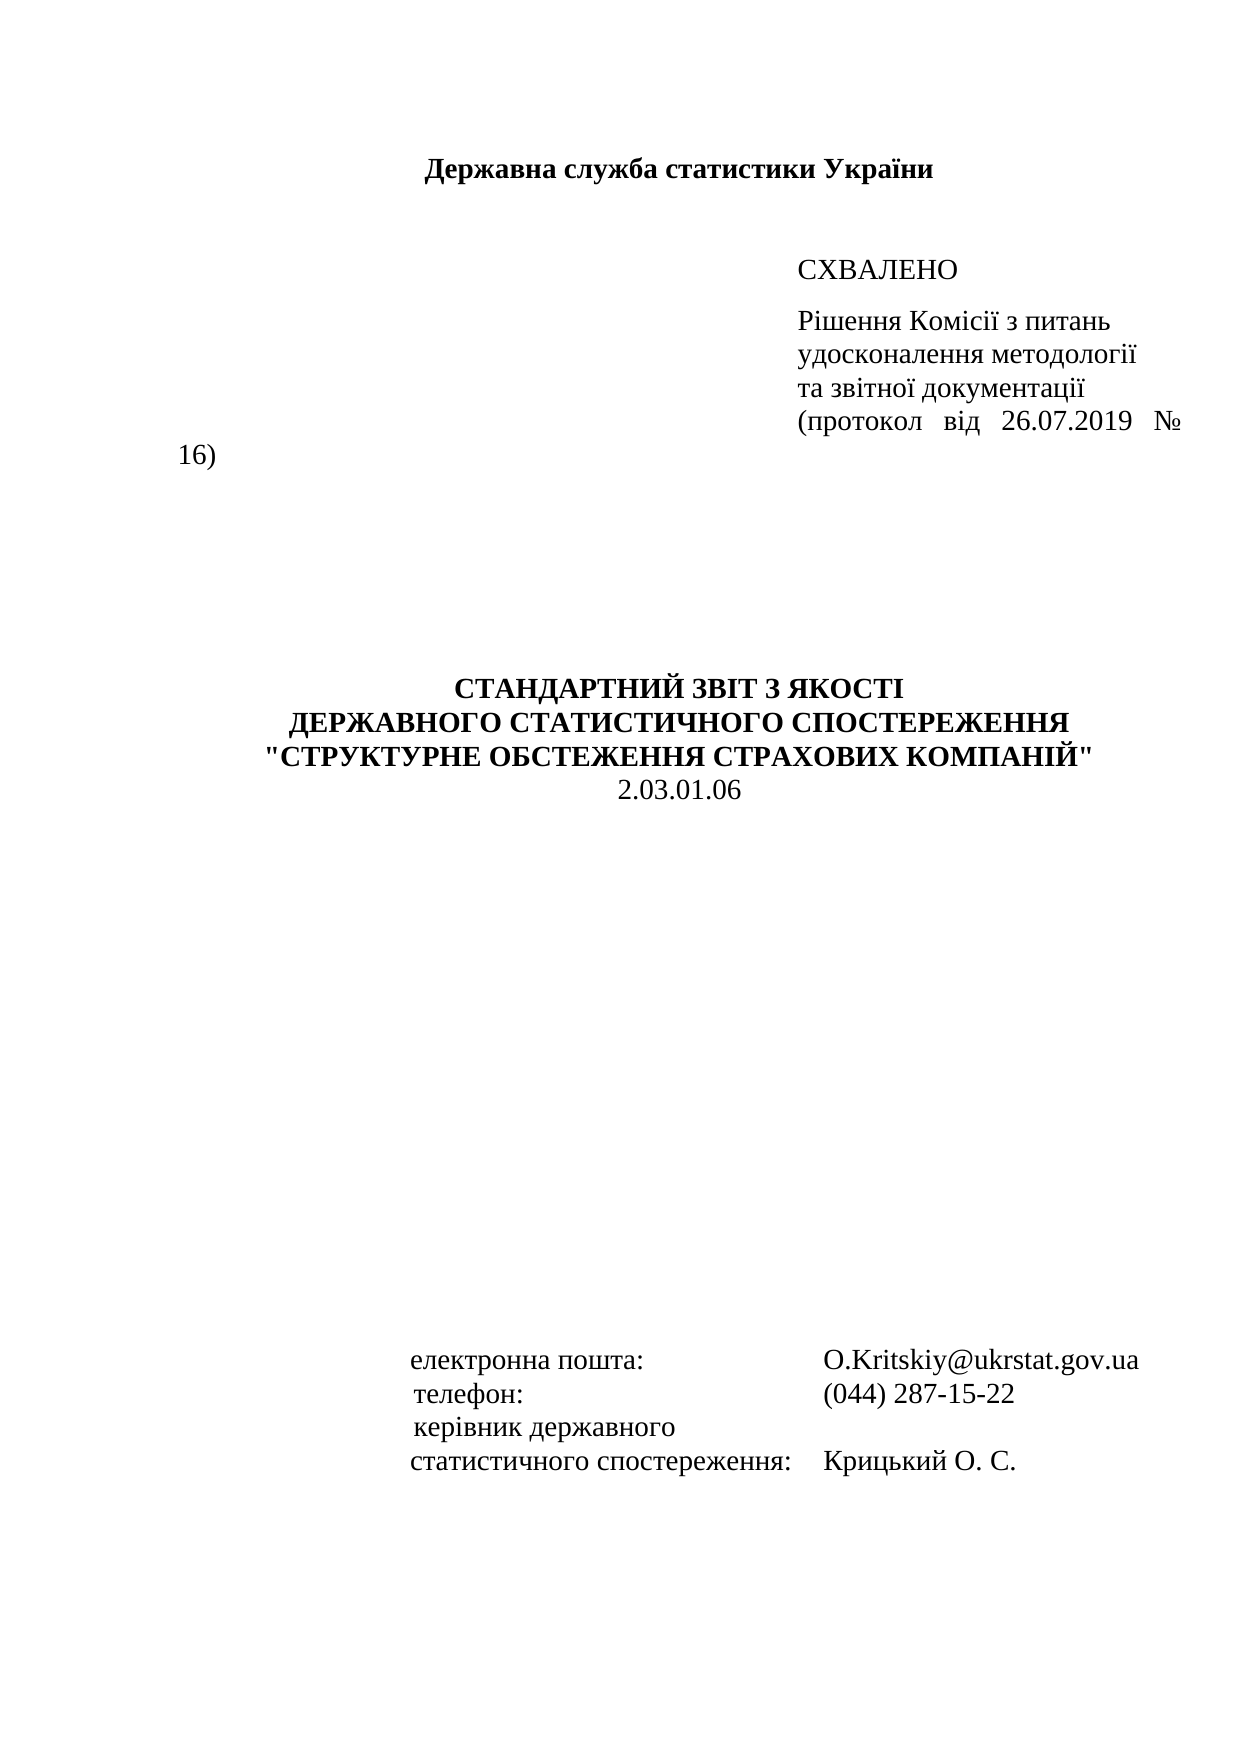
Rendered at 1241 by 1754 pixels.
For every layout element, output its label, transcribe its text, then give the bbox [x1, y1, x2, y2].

text "СТРУКТУРНЕ ОБСТЕЖЕННЯ СТРАХОВИХ КОМПАНІЙ" [177, 739, 1181, 772]
table_cell керівник державного статистичного спостереження: [399, 1410, 812, 1477]
text (протокол від 26.07.2019 № 16) [177, 403, 1181, 470]
table_header електронна пошта: [399, 1343, 812, 1376]
text СХВАЛЕНО [797, 252, 1181, 286]
table_cell (044) 287-15-22 [812, 1376, 1181, 1409]
table_header O.Kritskiy@ukrstat.gov.ua [812, 1343, 1181, 1376]
table_cell Крицький О. С. [812, 1410, 1181, 1477]
text 2.03.01.06 [177, 772, 1181, 806]
text ДЕРЖАВНОГО СТАТИСТИЧНОГО СПОСТЕРЕЖЕННЯ [177, 705, 1181, 739]
text Рішення Комісії з питань [797, 303, 1181, 336]
text та звітної документації [797, 370, 1181, 403]
text СТАНДАРТНИЙ ЗВІТ З ЯКОСТІ [177, 672, 1181, 705]
text Державна служба статистики України [177, 152, 1181, 185]
text удосконалення методології [797, 336, 1181, 370]
table_cell телефон: [399, 1376, 812, 1409]
